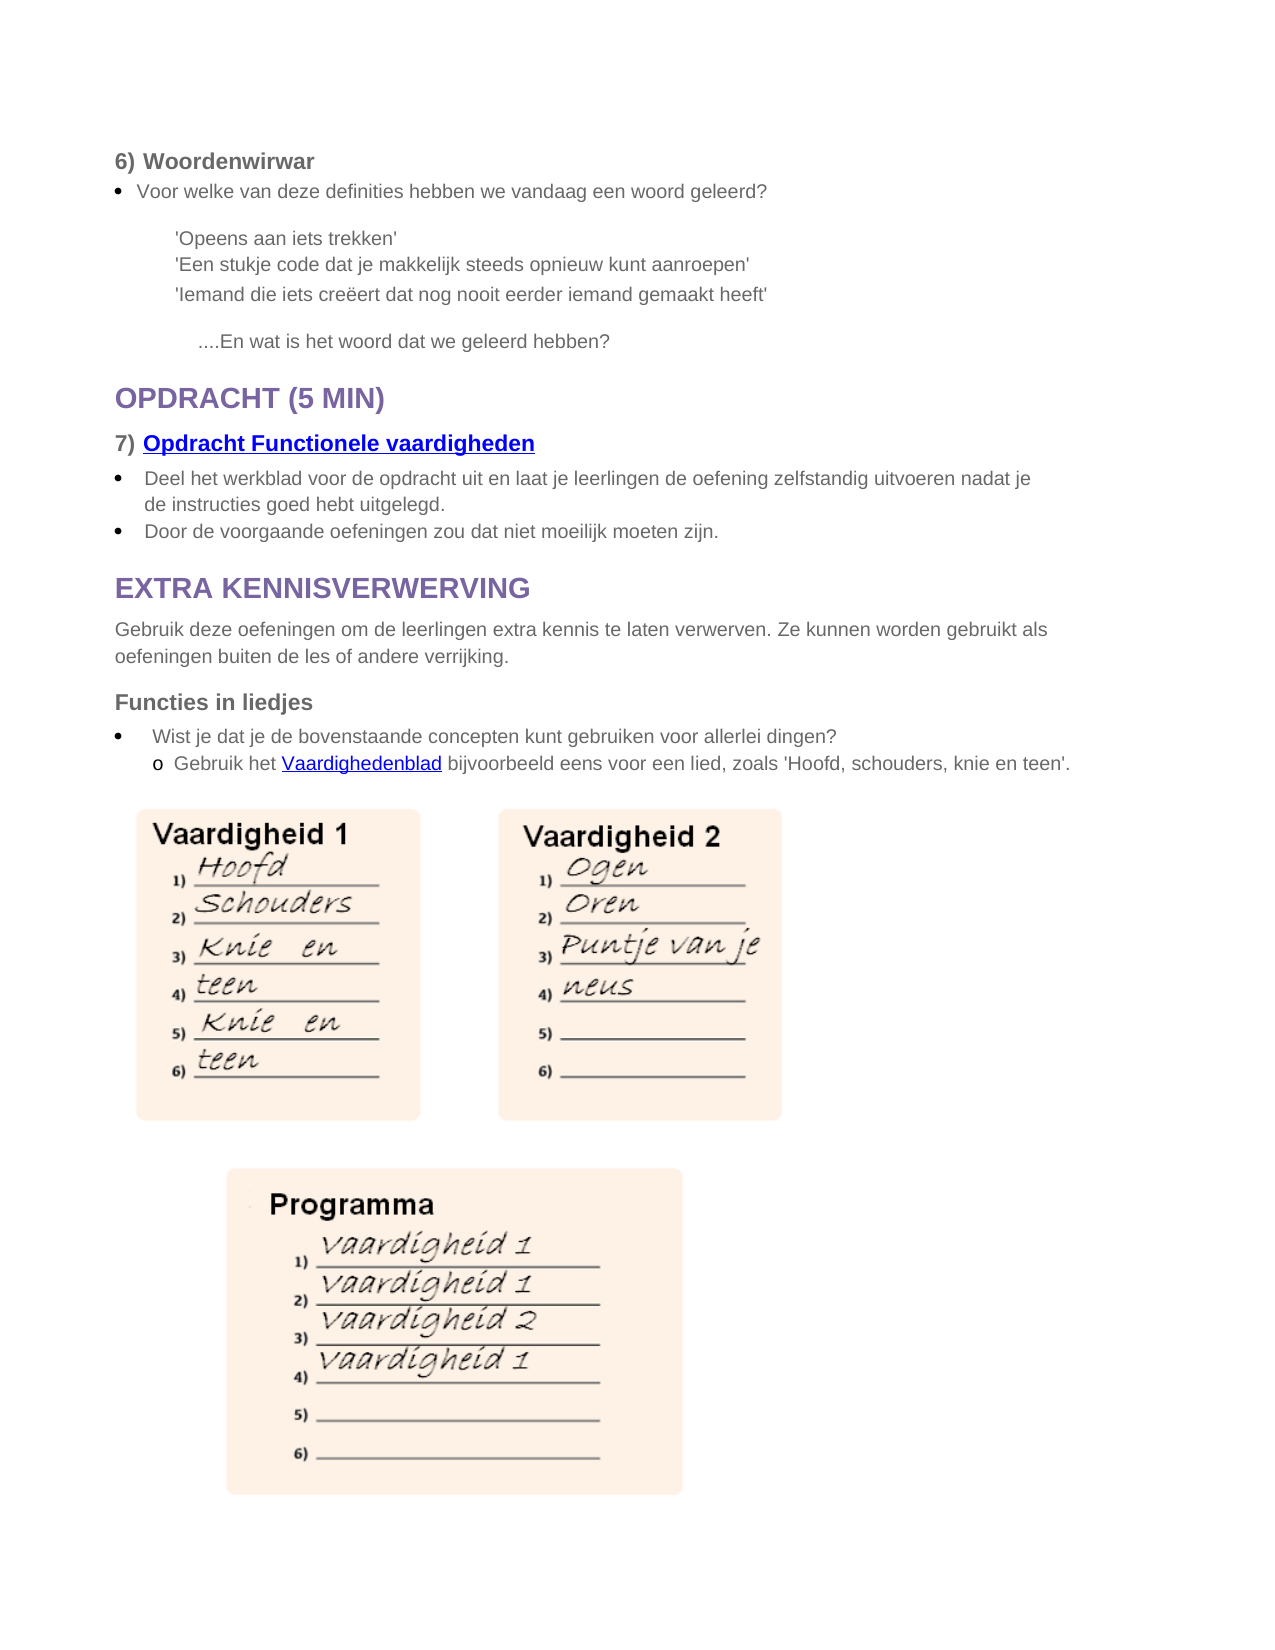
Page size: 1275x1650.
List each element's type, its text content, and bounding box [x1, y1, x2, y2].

list Wist je dat je de bovenstaande concepten kunt gebruiken voor allerlei dingen? [114, 725, 1056, 748]
subtitle Woordenwirwar [114, 148, 1096, 174]
text 'Iemand die iets creëert dat nog nooit eerder iemand gemaakt heeft' [175, 283, 1045, 306]
list Gebruik het Vaardighedenblad bijvoorbeeld eens voor een lied, zoals 'Hoofd, schouders, knie en teen'. [152, 751, 1096, 776]
list Voor welke van deze definities hebben we vandaag een woord geleerd? [114, 179, 805, 202]
text Gebruik deze oefeningen om de leerlingen extra kennis te laten verwerven. Ze kunnen worden gebruikt als oefeningen buiten de les of andere verrijking. [114, 618, 1056, 667]
list Deel het werkblad voor de opdracht uit en laat je leerlingen de oefening zelfstandig uitvoeren nadat je de instructies goed hebt uitgelegd. [114, 467, 1056, 516]
text ....En wat is het woord dat we geleerd hebben? [114, 330, 693, 353]
subtitle EXTRA KENNISVERWERVING [114, 571, 805, 605]
text 'Opeens aan iets trekken' [175, 226, 805, 249]
subtitle Opdracht Functionele vaardigheden [114, 430, 1096, 457]
picture [125, 798, 792, 1505]
text 'Een stukje code dat je makkelijk steeds opnieuw kunt aanroepen' [175, 253, 805, 276]
list Door de voorgaande oefeningen zou dat niet moeilijk moeten zijn. [114, 520, 805, 543]
subtitle Functies in liedjes [114, 688, 805, 715]
subtitle OPDRACHT (5 MIN) [114, 381, 805, 415]
